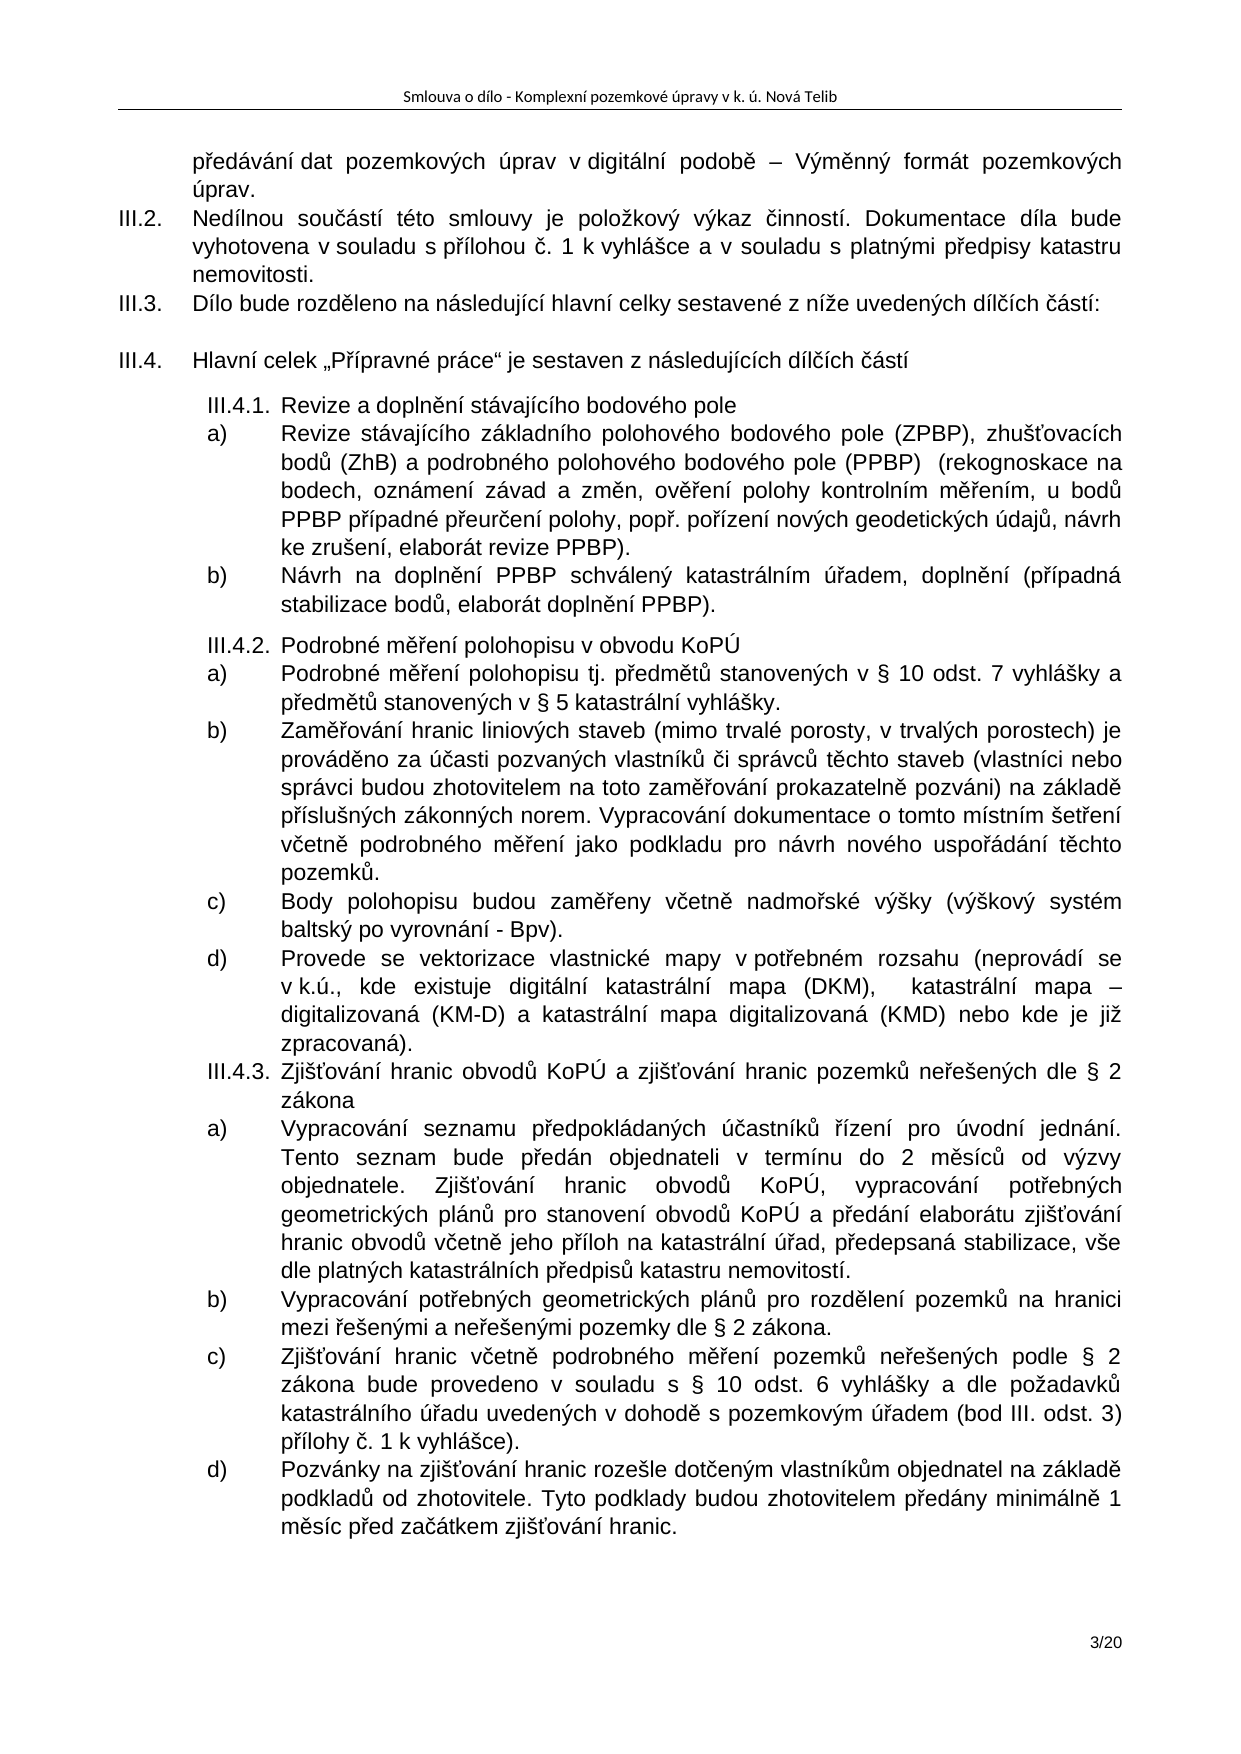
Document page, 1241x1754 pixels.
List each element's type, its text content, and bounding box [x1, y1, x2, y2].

text Vypracování seznamu předpokládaných účastníků řízení pro úvodní jednání. Tento seznam bude předán objednateli v termínu do 2 měsíců od výzvy objednatele. Zjišťování hranic obvodů KoPÚ, vypracování potřebných geometrických plánů pro stanovení obvodů KoPÚ a předání elaborátu zjišťování hranic obvodů včetně jeho příloh na katastrální úřad, předepsaná stabilizace, vše dle platných katastrálních předpisů katastru nemovitostí. [207, 1115, 1122, 1284]
text Podrobné měření polohopisu tj. předmětů stanovených v § 10 odst. 7 vyhlášky a předmětů stanovených v § 5 katastrální vyhlášky. [207, 660, 1122, 715]
text Body polohopisu budou zaměřeny včetně nadmořské výšky (výškový systém baltský po vyrovnání - Bpv). [207, 888, 1122, 942]
text Zaměřování hranic liniových staveb (mimo trvalé porosty, v trvalých porostech) je prováděno za účasti pozvaných vlastníků či správců těchto staveb (vlastníci nebo správci budou zhotovitelem na toto zaměřování prokazatelně pozváni) na základě příslušných zákonných norem. Vypracování dokumentace o tomto místním šetření včetně podrobného měření jako podkladu pro návrh nového uspořádání těchto pozemků. [207, 717, 1122, 886]
text Vypracování potřebných geometrických plánů pro rozdělení pozemků na hranici mezi řešenými a neřešenými pozemky dle § 2 zákona. [207, 1286, 1122, 1341]
text Zjišťování hranic včetně podrobného měření pozemků neřešených podle § 2 zákona bude provedeno v souladu s § 10 odst. 6 vyhlášky a dle požadavků katastrálního úřadu uvedených v dohodě s pozemkovým úřadem (bod III. odst. 3) přílohy č. 1 k vyhlášce). [207, 1343, 1122, 1454]
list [118, 148, 1122, 202]
list Nedílnou součástí této smlouvy je položkový výkaz činností. Dokumentace díla bude vyhotovena v souladu s přílohou č. 1 k vyhlášce a v souladu s platnými předpisy katastru nemovitosti. [118, 204, 1122, 288]
text Revize stávajícího základního polohového bodového pole (ZPBP), zhušťovacích bodů (ZhB) a podrobného polohového bodového pole (PPBP) (rekognoskace na bodech, oznámení závad a změn, ověření polohy kontrolním měřením, u bodů PPBP případné přeurčení polohy, popř. pořízení nových geodetických údajů, návrh ke zrušení, elaborát revize PPBP). [207, 420, 1122, 560]
text Provede se vektorizace vlastnické mapy v potřebném rozsahu (neprovádí se v k.ú., kde existuje digitální katastrální mapa (DKM), katastrální mapa – digitalizovaná (KM-D) a katastrální mapa digitalizovaná (KMD) nebo kde je již zpracovaná). [207, 944, 1122, 1056]
text Revize a doplnění stávajícího bodového pole [207, 392, 1122, 418]
text Zjišťování hranic obvodů KoPÚ a zjišťování hranic pozemků neřešených dle § 2 zákona [207, 1058, 1122, 1113]
list Hlavní celek „Přípravné práce“ je sestaven z následujících dílčích částí [118, 347, 1122, 373]
text Návrh na doplnění PPBP schválený katastrálním úřadem, doplnění (případná stabilizace bodů, elaborát doplnění PPBP). [207, 562, 1122, 617]
text Podrobné měření polohopisu v obvodu KoPÚ [207, 632, 1122, 658]
list Dílo bude rozděleno na následující hlavní celky sestavené z níže uvedených dílčích částí: [118, 290, 1122, 316]
text Pozvánky na zjišťování hranic rozešle dotčeným vlastníkům objednatel na základě podkladů od zhotovitele. Tyto podklady budou zhotovitelem předány minimálně 1 měsíc před začátkem zjišťování hranic. [207, 1456, 1122, 1540]
